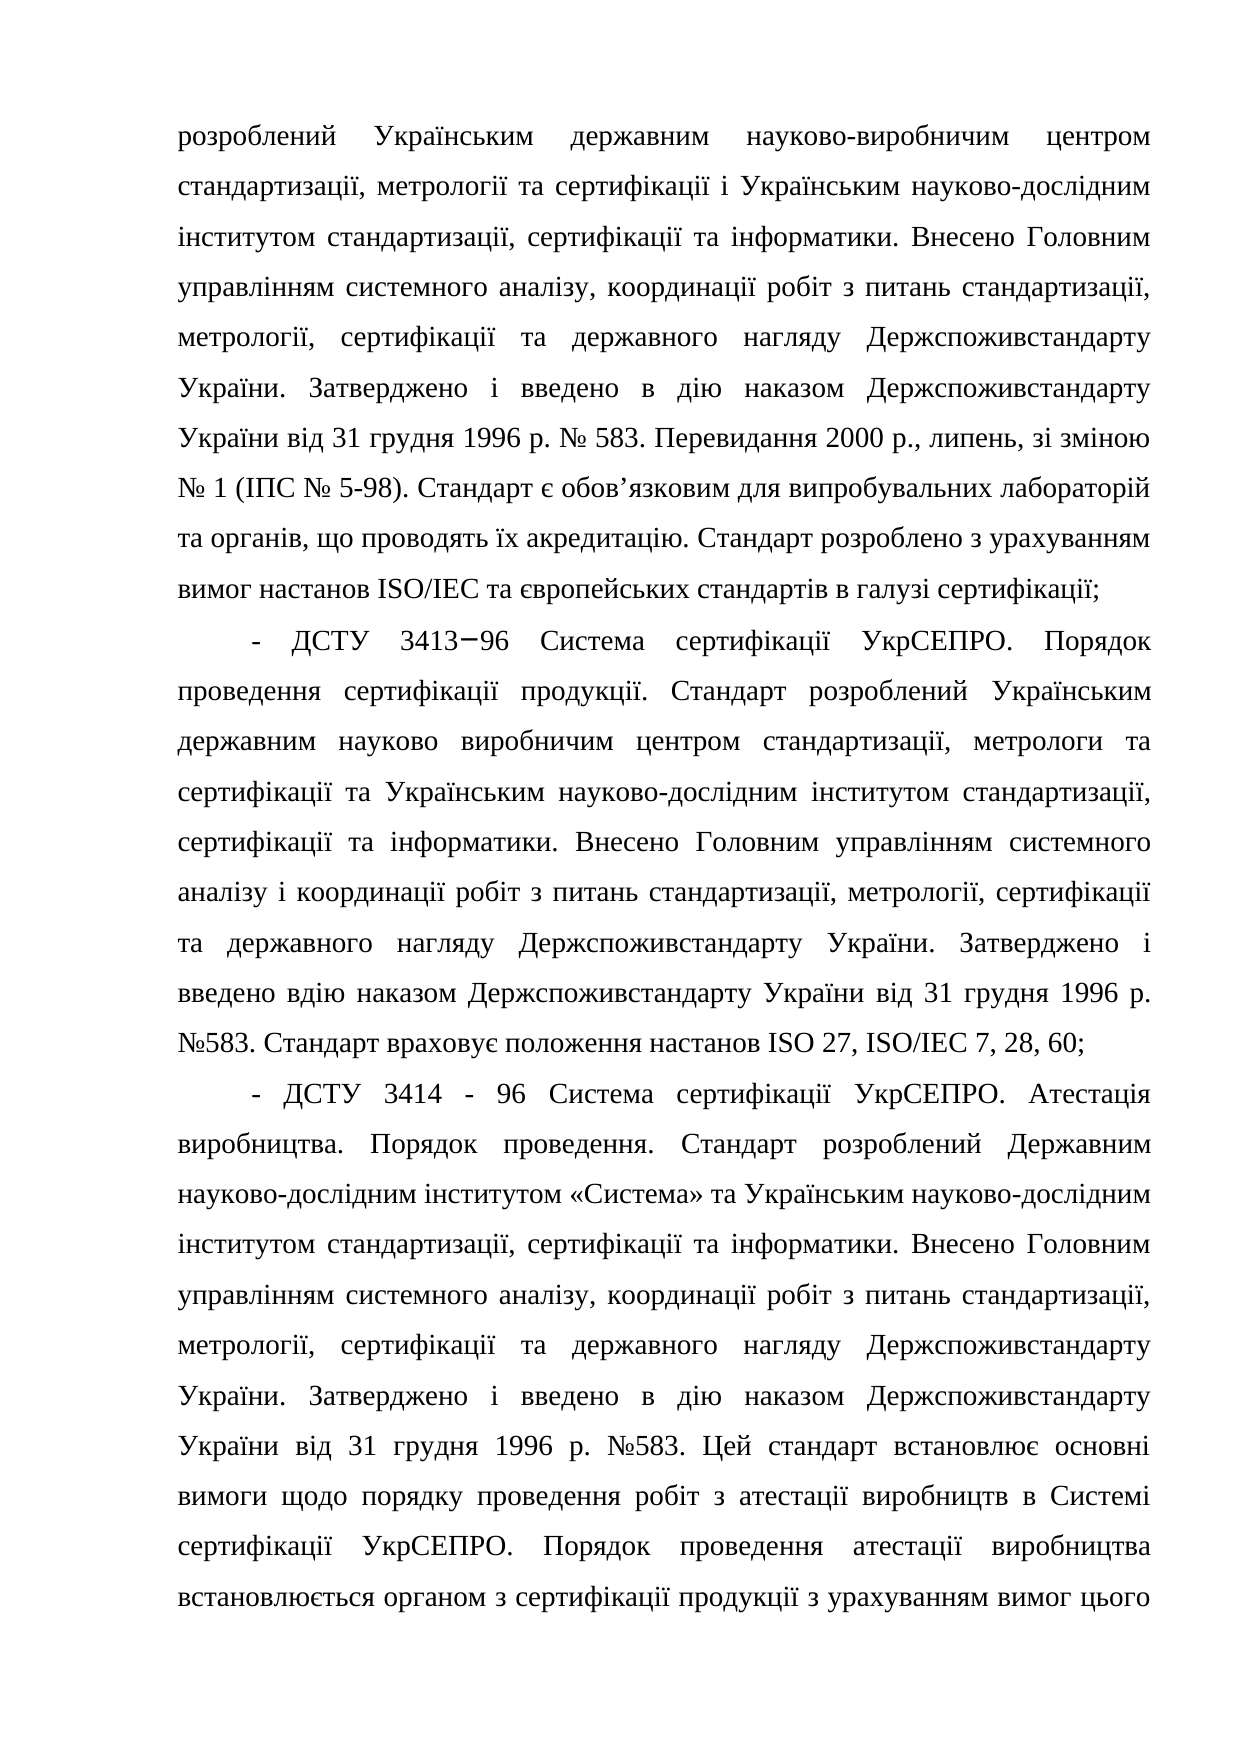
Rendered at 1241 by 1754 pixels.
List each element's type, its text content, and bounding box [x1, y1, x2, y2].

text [177, 1076, 1152, 1612]
text - ДСТУ 3413‒96 Система сертифікації УкрСЕПРО. Порядок проведення сертифікації продукції. Стандарт розроблений Українським державним науково виробничим центром стандартизації, метрологи та сертифікації та Українським науково-дослідним інститутом стандартизації, сертифікації та інформатики. Внесено Головним управлінням системного аналізу і координації робіт з питань стандартизації, метрології, сертифікації та державного нагляду Держспоживстандарту України. Затверджено і введено вдію наказом Держспоживстандарту України від 31 грудня 1996 р. №583. Стандарт враховує положення настанов ISO 27, ISO/IEC 7, 28, 60; [177, 621, 1152, 1059]
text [177, 118, 1152, 604]
